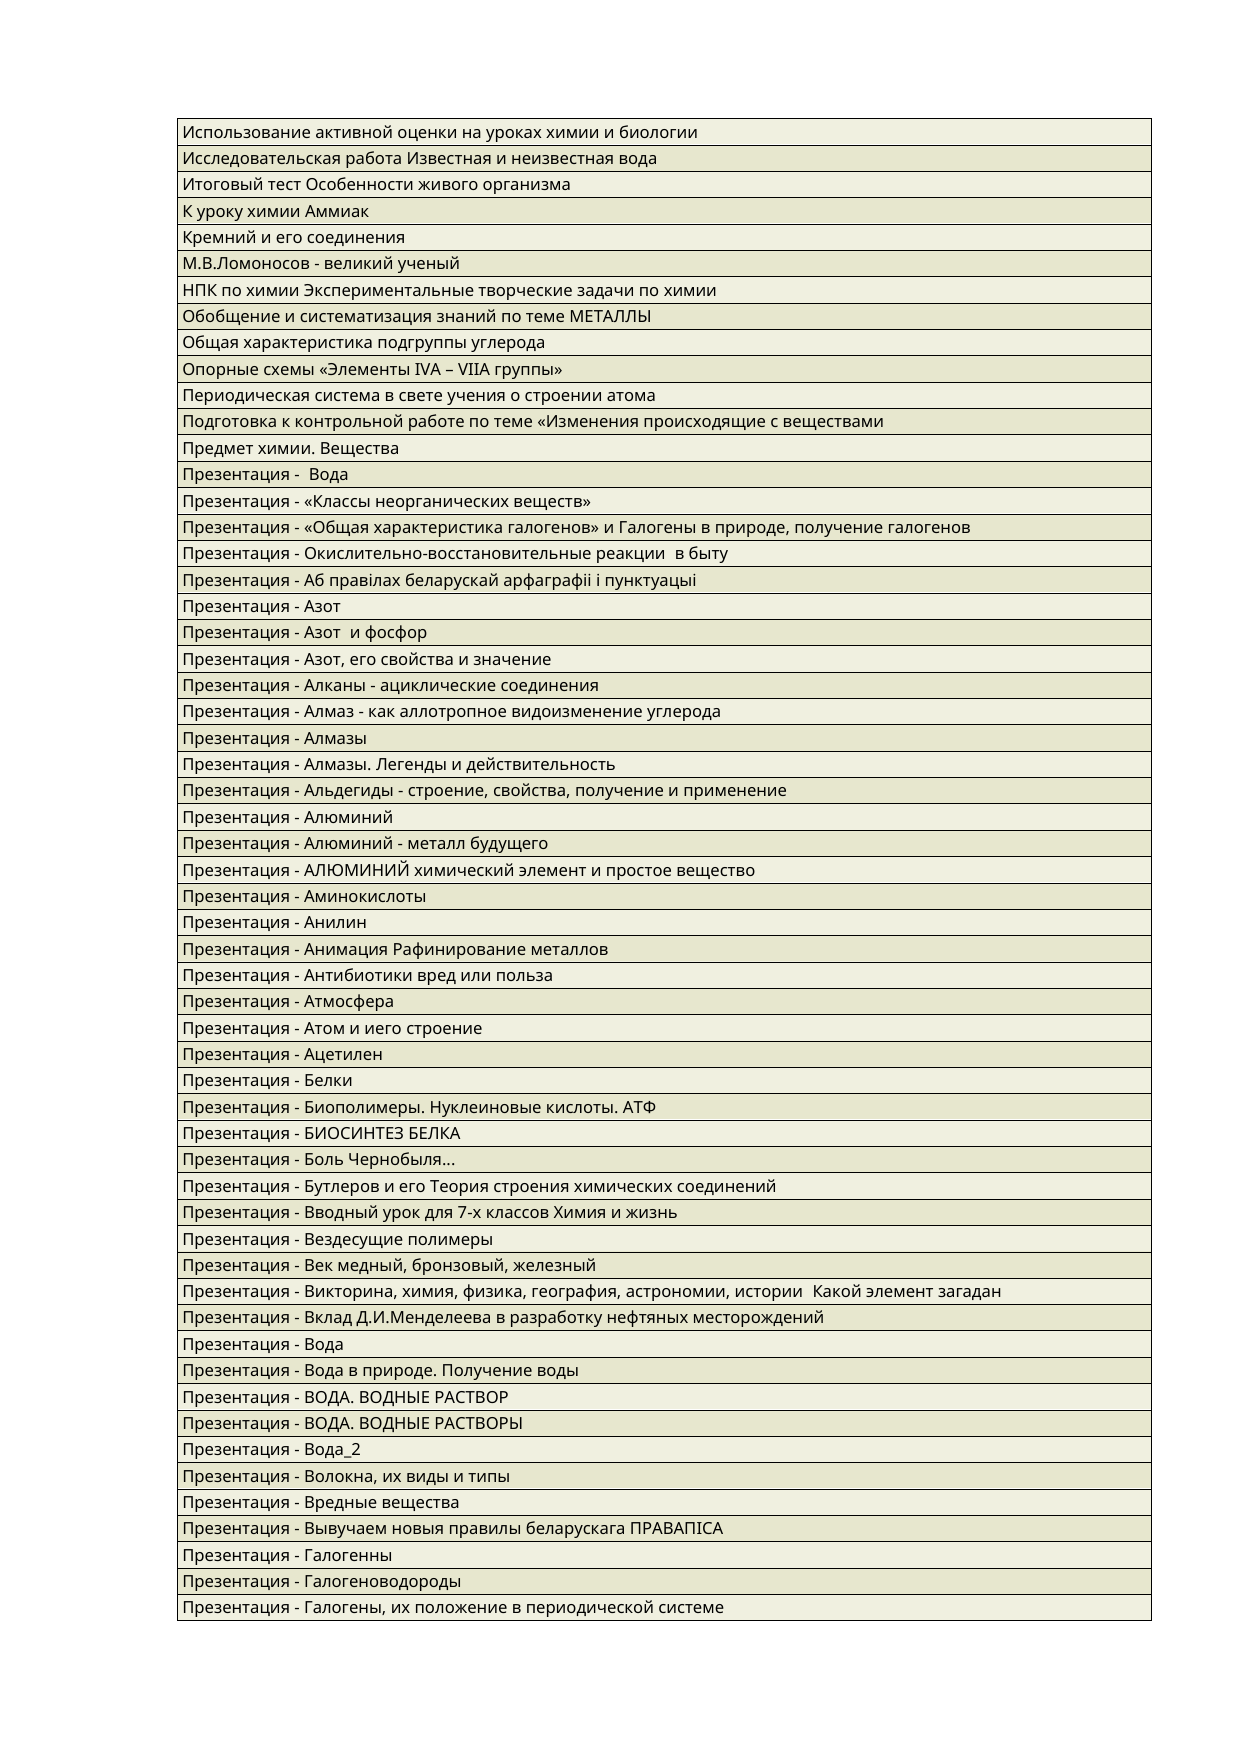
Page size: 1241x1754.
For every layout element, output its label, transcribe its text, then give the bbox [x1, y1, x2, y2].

table_cell Периодическая система в свете учения о строении атома [178, 383, 1151, 408]
table_cell Презентация - ВОДА. ВОДНЫЕ РАСТВОРЫ [178, 1411, 1151, 1436]
table_cell Презентация - Ацетилен [178, 1042, 1151, 1067]
table_cell Презентация - Галогенны [178, 1542, 1151, 1568]
table_cell Презентация - Бутлеров и его Теория строения химических соединений [178, 1173, 1151, 1199]
table_cell Презентация - Вывучаем новыя правилы беларускага ПРАВАПІСА [178, 1516, 1151, 1541]
table_cell Презентация - АЛЮМИНИЙ химический элемент и простое вещество [178, 857, 1151, 882]
table_cell Презентация - Атмосфера [178, 989, 1151, 1014]
table_cell Обобщение и систематизация знаний по теме МЕТАЛЛЫ [178, 304, 1151, 329]
table_cell Презентация - Oкислительно-восстановительные реакции в быту [178, 541, 1151, 566]
table_cell Презентация - Альдегиды - строение, свойства, получение и применение [178, 778, 1151, 803]
table_cell Презентация - Вводный урок для 7-х классов Химия и жизнь [178, 1200, 1151, 1225]
table_cell Презентация - Вклад Д.И.Менделеева в разработку нефтяных месторождений [178, 1305, 1151, 1330]
table_cell Кремний и его соединения [178, 225, 1151, 250]
table_cell Презентация - «Общая характеристика галогенов» и Галогены в природе, получение галогенов [178, 515, 1151, 540]
table_cell Презентация - Алюминий [178, 804, 1151, 830]
table_cell Презентация - Вездесущие полимеры [178, 1226, 1151, 1251]
table_cell Презентация - Азот и фосфор [178, 620, 1151, 645]
table_cell Презентация - Вода в природе. Получение воды [178, 1358, 1151, 1383]
table_cell Общая характеристика подгруппы углерода [178, 330, 1151, 355]
table_cell Использование активной оценки на уроках химии и биологии [178, 119, 1151, 144]
table_cell Презентация - Антибиотики вред или польза [178, 963, 1151, 988]
table_cell Презентация - Алмазы [178, 725, 1151, 751]
table_cell Презентация - Азот, его свойства и значение [178, 646, 1151, 672]
table_cell Презентация - Век медный, бронзовый, железный [178, 1253, 1151, 1278]
table_cell Презентация - Вредные вещества [178, 1490, 1151, 1515]
table_cell Презентация - Азот [178, 594, 1151, 619]
table_cell Презентация - БИОСИНТЕЗ БЕЛКА [178, 1121, 1151, 1146]
table_cell Презентация - «Классы неорганических веществ» [178, 488, 1151, 513]
table_cell Презентация - ВОДА. ВОДНЫЕ РАСТВОР [178, 1384, 1151, 1409]
table_cell Презентация - Вода [178, 1331, 1151, 1357]
table_cell Презентация - Анилин [178, 910, 1151, 935]
table_cell Презентация - Алмазы. Легенды и действительность [178, 752, 1151, 777]
table_cell Исследовательская работа Известная и неизвестная вода [178, 146, 1151, 171]
table_cell Презентация - Аминокислоты [178, 884, 1151, 909]
table_cell Презентация - Вода [178, 462, 1151, 487]
table_cell Подготовка к контрольной работе по теме «Изменения происходящие с веществами [178, 409, 1151, 434]
table_cell Презентация - Анимация Рафинирование металлов [178, 936, 1151, 961]
table_cell К уроку химии Аммиак [178, 198, 1151, 223]
table_cell Презентация - Галогеноводороды [178, 1569, 1151, 1594]
table_cell Презентация - Алюминий - металл будущего [178, 831, 1151, 856]
table_cell Итоговый тест Особенности живого организма [178, 172, 1151, 197]
table_cell Презентация - Биополимеры. Нуклеиновые кислоты. АТФ [178, 1094, 1151, 1119]
table_cell Презентация - Волокна, их виды и типы [178, 1463, 1151, 1488]
table_cell Презентация - Алмаз - как аллотропное видоизменение углерода [178, 699, 1151, 724]
table_cell М.В.Ломоносов - великий ученый [178, 251, 1151, 276]
table_cell Предмет химии. Вещества [178, 435, 1151, 461]
table_cell Презентация - Атом и иего строение [178, 1015, 1151, 1041]
table_cell Презентация - Викторина, химия, физика, география, астрономии, истории Какой элемент загадан [178, 1279, 1151, 1304]
table_cell Презентация - Алканы - ациклические соединения [178, 673, 1151, 698]
table_cell Презентация - Вода_2 [178, 1437, 1151, 1462]
table_cell Презентация - Аб правілах беларускай арфаграфіі і пунктуацыі [178, 567, 1151, 592]
table_cell НПК по химии Экспериментальные творческие задачи по химии [178, 277, 1151, 303]
table_cell Презентация - Белки [178, 1068, 1151, 1093]
table_cell Презентация - Галогены, их положение в периодической системе [178, 1595, 1151, 1620]
table_cell Опорные схемы «Элементы IVA – VIIA группы» [178, 356, 1151, 382]
table_cell Презентация - Боль Чернобыля... [178, 1147, 1151, 1172]
